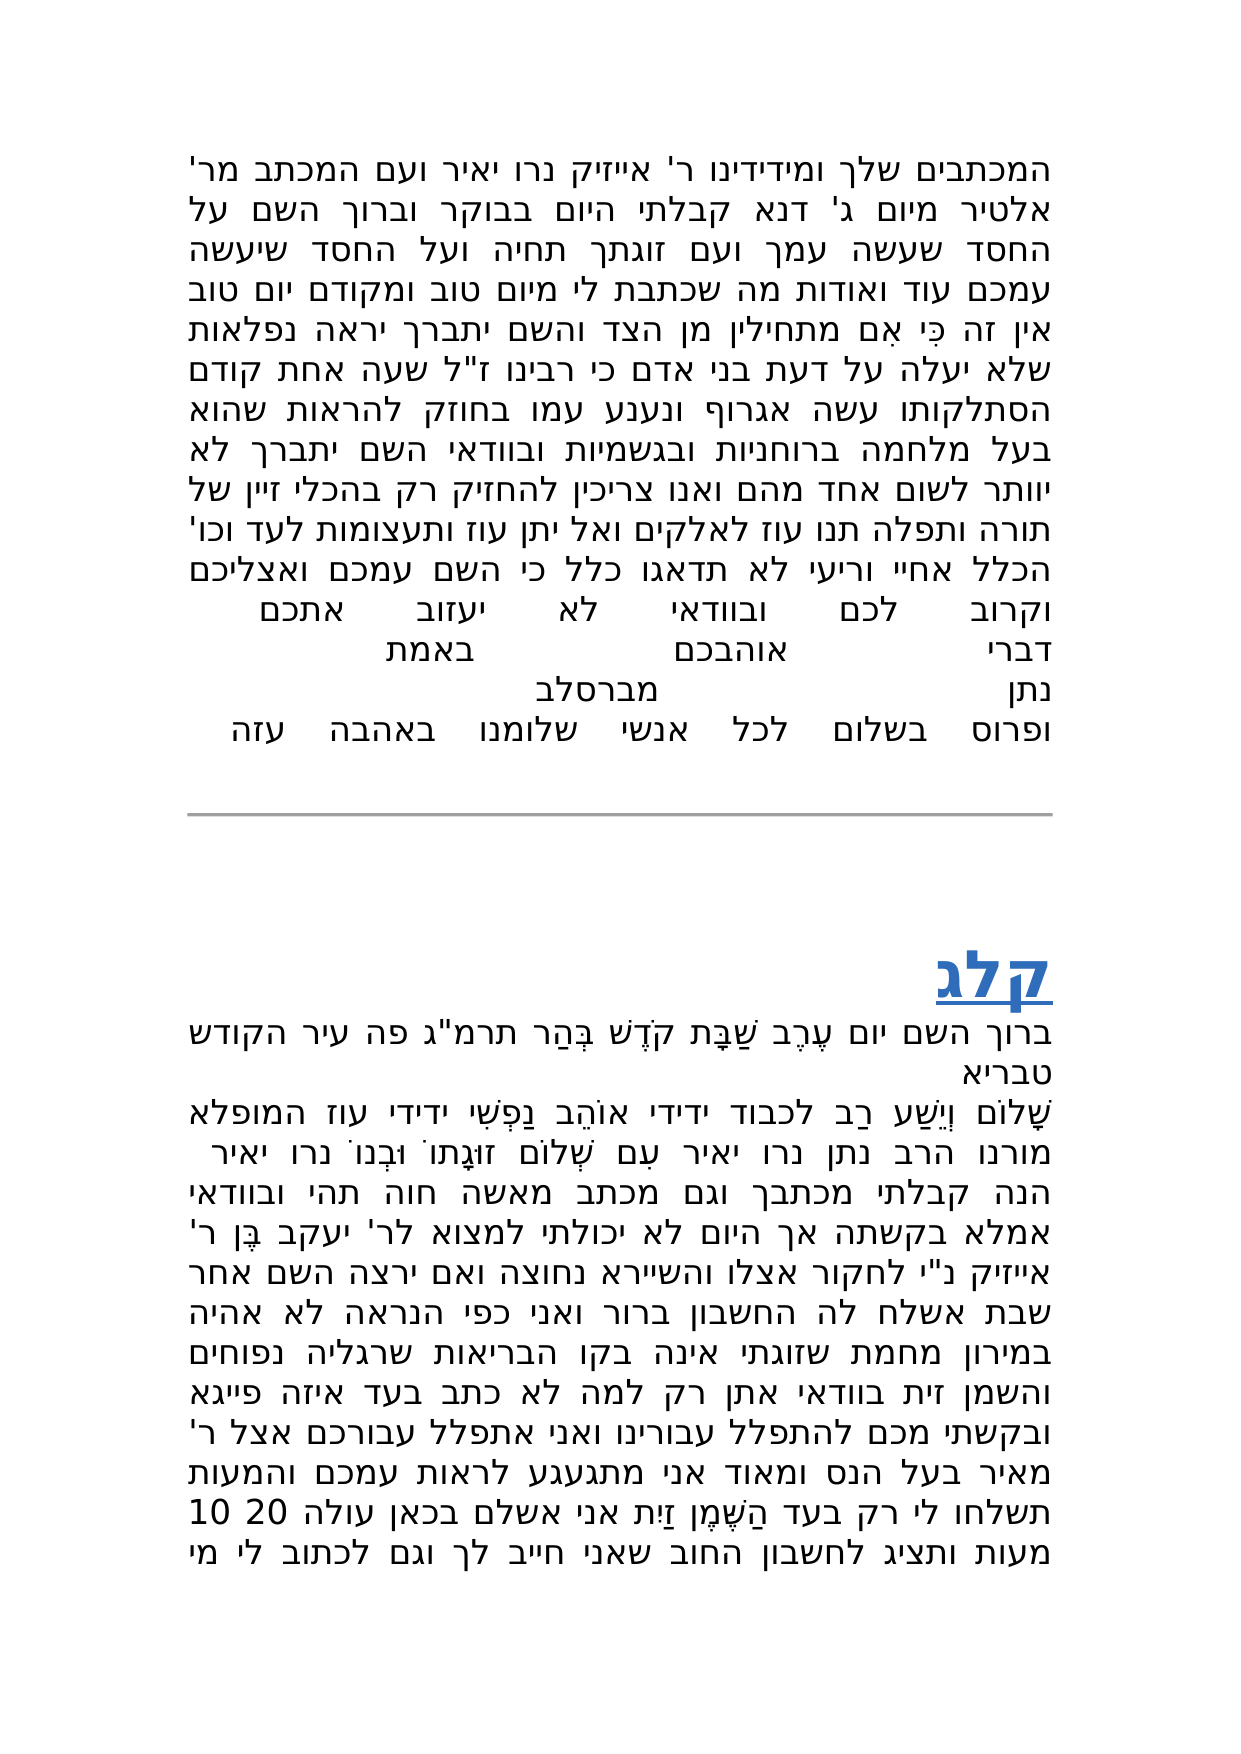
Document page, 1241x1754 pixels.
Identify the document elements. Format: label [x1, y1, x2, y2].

text [187, 150, 1053, 779]
text [187, 936, 1053, 1573]
